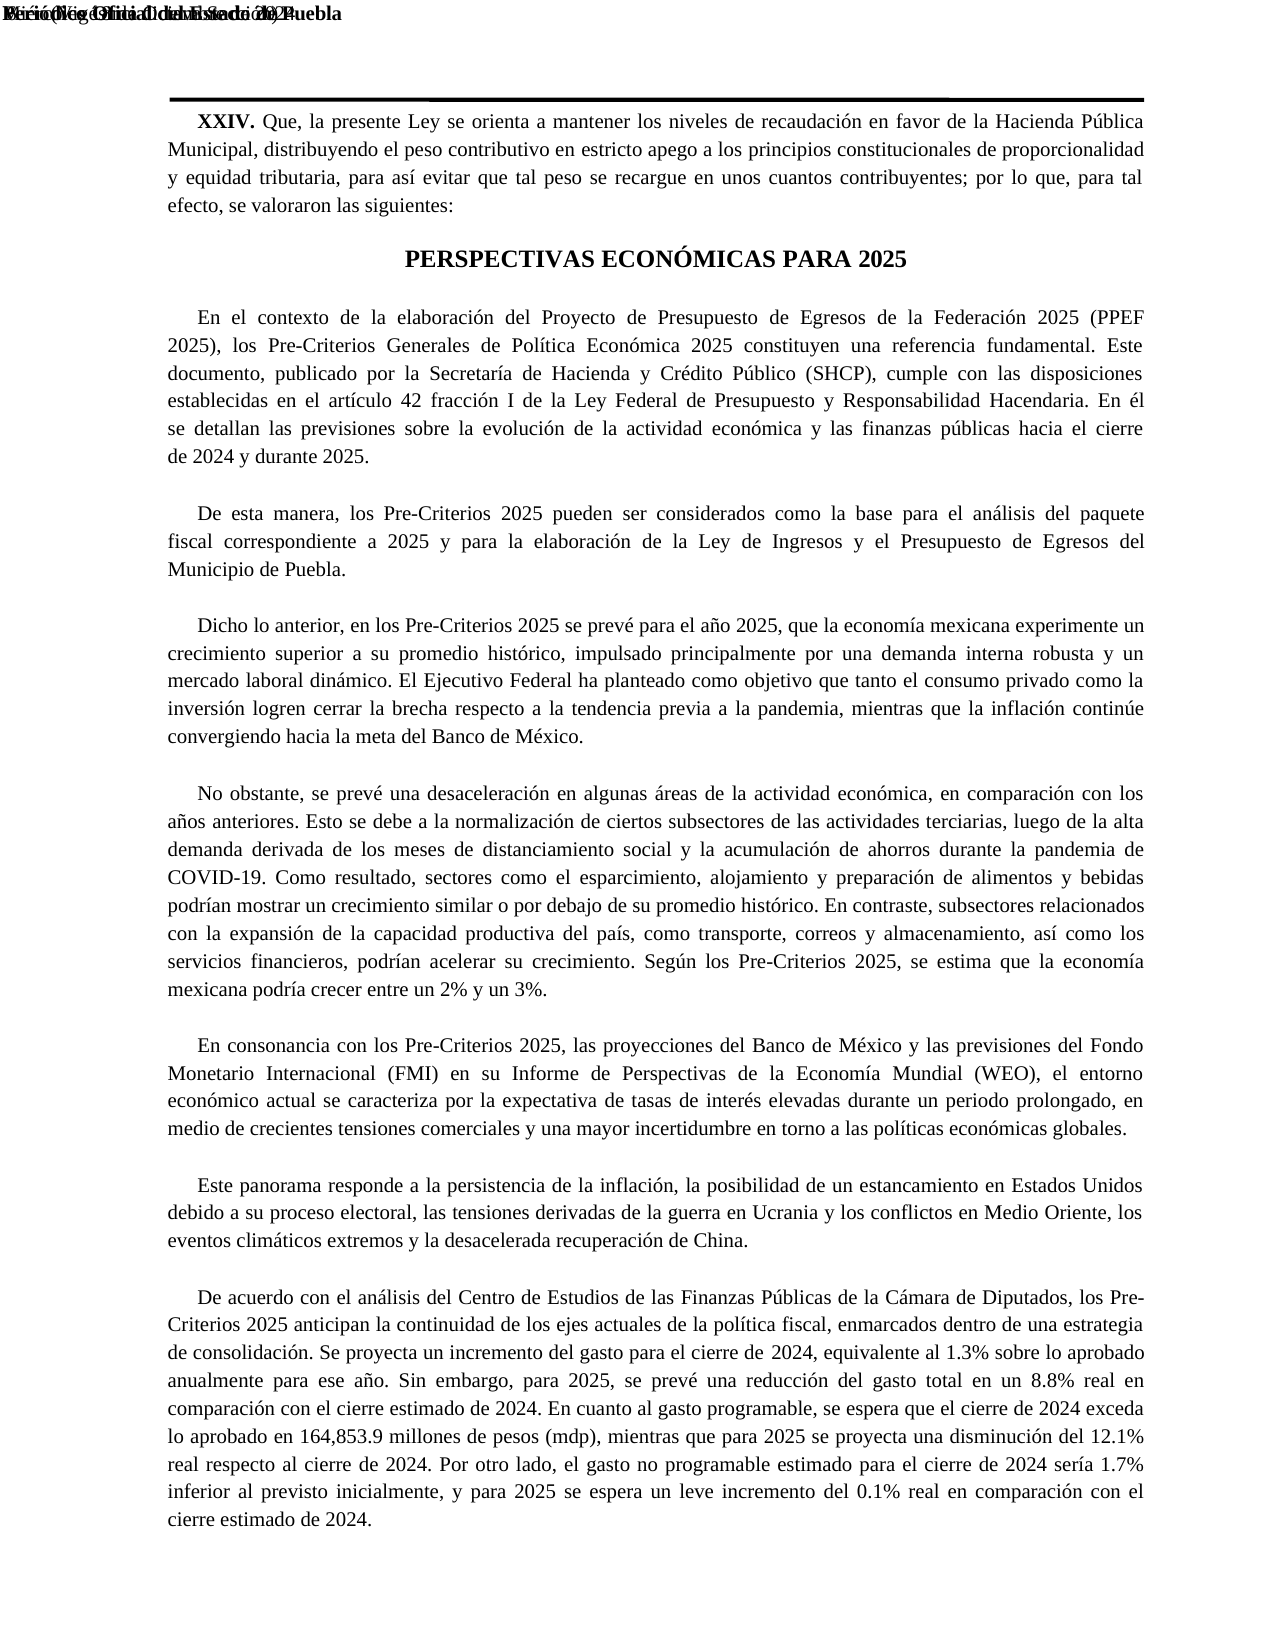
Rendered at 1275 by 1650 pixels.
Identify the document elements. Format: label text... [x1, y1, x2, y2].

text Este panorama responde a la persistencia de la inflación, la posibilidad de un estancamiento en Estados Unidos debido a su proceso electoral, las tensiones derivadas de la guerra en Ucrania y los conflictos en Medio Oriente, los eventos climáticos extremos y la desacelerada recuperación de China. [167, 1172, 1144, 1252]
list Que, la presente Ley se orienta a mantener los niveles de recaudación en favor de la Hacienda Pública Municipal, distribuyendo el peso contributivo en estricto apego a los principios constitucionales de proporcionalidad y equidad tributaria, para así evitar que tal peso se recargue en unos cuantos contribuyentes; por lo que, para tal efecto, se valoraron las siguientes: [167, 108, 1144, 217]
text PERSPECTIVAS ECONÓMICAS PARA 2025 [404, 244, 1162, 273]
text En el contexto de la elaboración del Proyecto de Presupuesto de Egresos de la Federación 2025 (PPEF 2025), los Pre-Criterios Generales de Política Económica 2025 constituyen una referencia fundamental. Este documento, publicado por la Secretaría de Hacienda y Crédito Público (SHCP), cumple con las disposiciones establecidas en el artículo 42 fracción I de la Ley Federal de Presupuesto y Responsabilidad Hacendaria. En él se detallan las previsiones sobre la evolución de la actividad económica y las finanzas públicas hacia el cierre de 2024 y durante 2025. [167, 305, 1144, 468]
text Dicho lo anterior, en los Pre-Criterios 2025 se prevé para el año 2025, que la economía mexicana experimente un crecimiento superior a su promedio histórico, impulsado principalmente por una demanda interna robusta y un mercado laboral dinámico. El Ejecutivo Federal ha planteado como objetivo que tanto el consumo privado como la inversión logren cerrar la brecha respecto a la tendencia previa a la pandemia, mientras que la inflación continúe convergiendo hacia la meta del Banco de México. [167, 613, 1145, 748]
text En consonancia con los Pre-Criterios 2025, las proyecciones del Banco de México y las previsiones del Fondo Monetario Internacional (FMI) en su Informe de Perspectivas de la Economía Mundial (WEO), el entorno económico actual se caracteriza por la expectativa de tasas de interés elevadas durante un periodo prolongado, en medio de crecientes tensiones comerciales y una mayor incertidumbre en torno a las políticas económicas globales. [167, 1033, 1145, 1140]
text No obstante, se prevé una desaceleración en algunas áreas de la actividad económica, en comparación con los años anteriores. Esto se debe a la normalización de ciertos subsectores de las actividades terciarias, luego de la alta demanda derivada de los meses de distanciamiento social y la acumulación de ahorros durante la pandemia de COVID-19. Como resultado, sectores como el esparcimiento, alojamiento y preparación de alimentos y bebidas podrían mostrar un crecimiento similar o por debajo de su promedio histórico. En contraste, subsectores relacionados con la expansión de la capacidad productiva del país, como transporte, correos y almacenamiento, así como los servicios financieros, podrían acelerar su crecimiento. Según los Pre-Criterios 2025, se estima que la economía mexicana podría crecer entre un 2% y un 3%. [167, 781, 1146, 1001]
text De esta manera, los Pre-Criterios 2025 pueden ser considerados como la base para el análisis del paquete fiscal correspondiente a 2025 y para la elaboración de la Ley de Ingresos y el Presupuesto de Egresos del Municipio de Puebla. [167, 501, 1145, 581]
text De acuerdo con el análisis del Centro de Estudios de las Finanzas Públicas de la Cámara de Diputados, los Pre- Criterios 2025 anticipan la continuidad de los ejes actuales de la política fiscal, enmarcados dentro de una estrategia de consolidación. Se proyecta un incremento del gasto para el cierre de 2024, equivalente al 1.3% sobre lo aprobado anualmente para ese año. Sin embargo, para 2025, se prevé una reducción del gasto total en un 8.8% real en comparación con el cierre estimado de 2024. En cuanto al gasto programable, se espera que el cierre de 2024 exceda lo aprobado en 164,853.9 millones de pesos (mdp), mientras que para 2025 se proyecta una disminución del 12.1% real respecto al cierre de 2024. Por otro lado, el gasto no programable estimado para el cierre de 2024 sería 1.7% inferior al previsto inicialmente, y para 2025 se espera un leve incremento del 0.1% real en comparación con el cierre estimado de 2024. [167, 1284, 1146, 1531]
